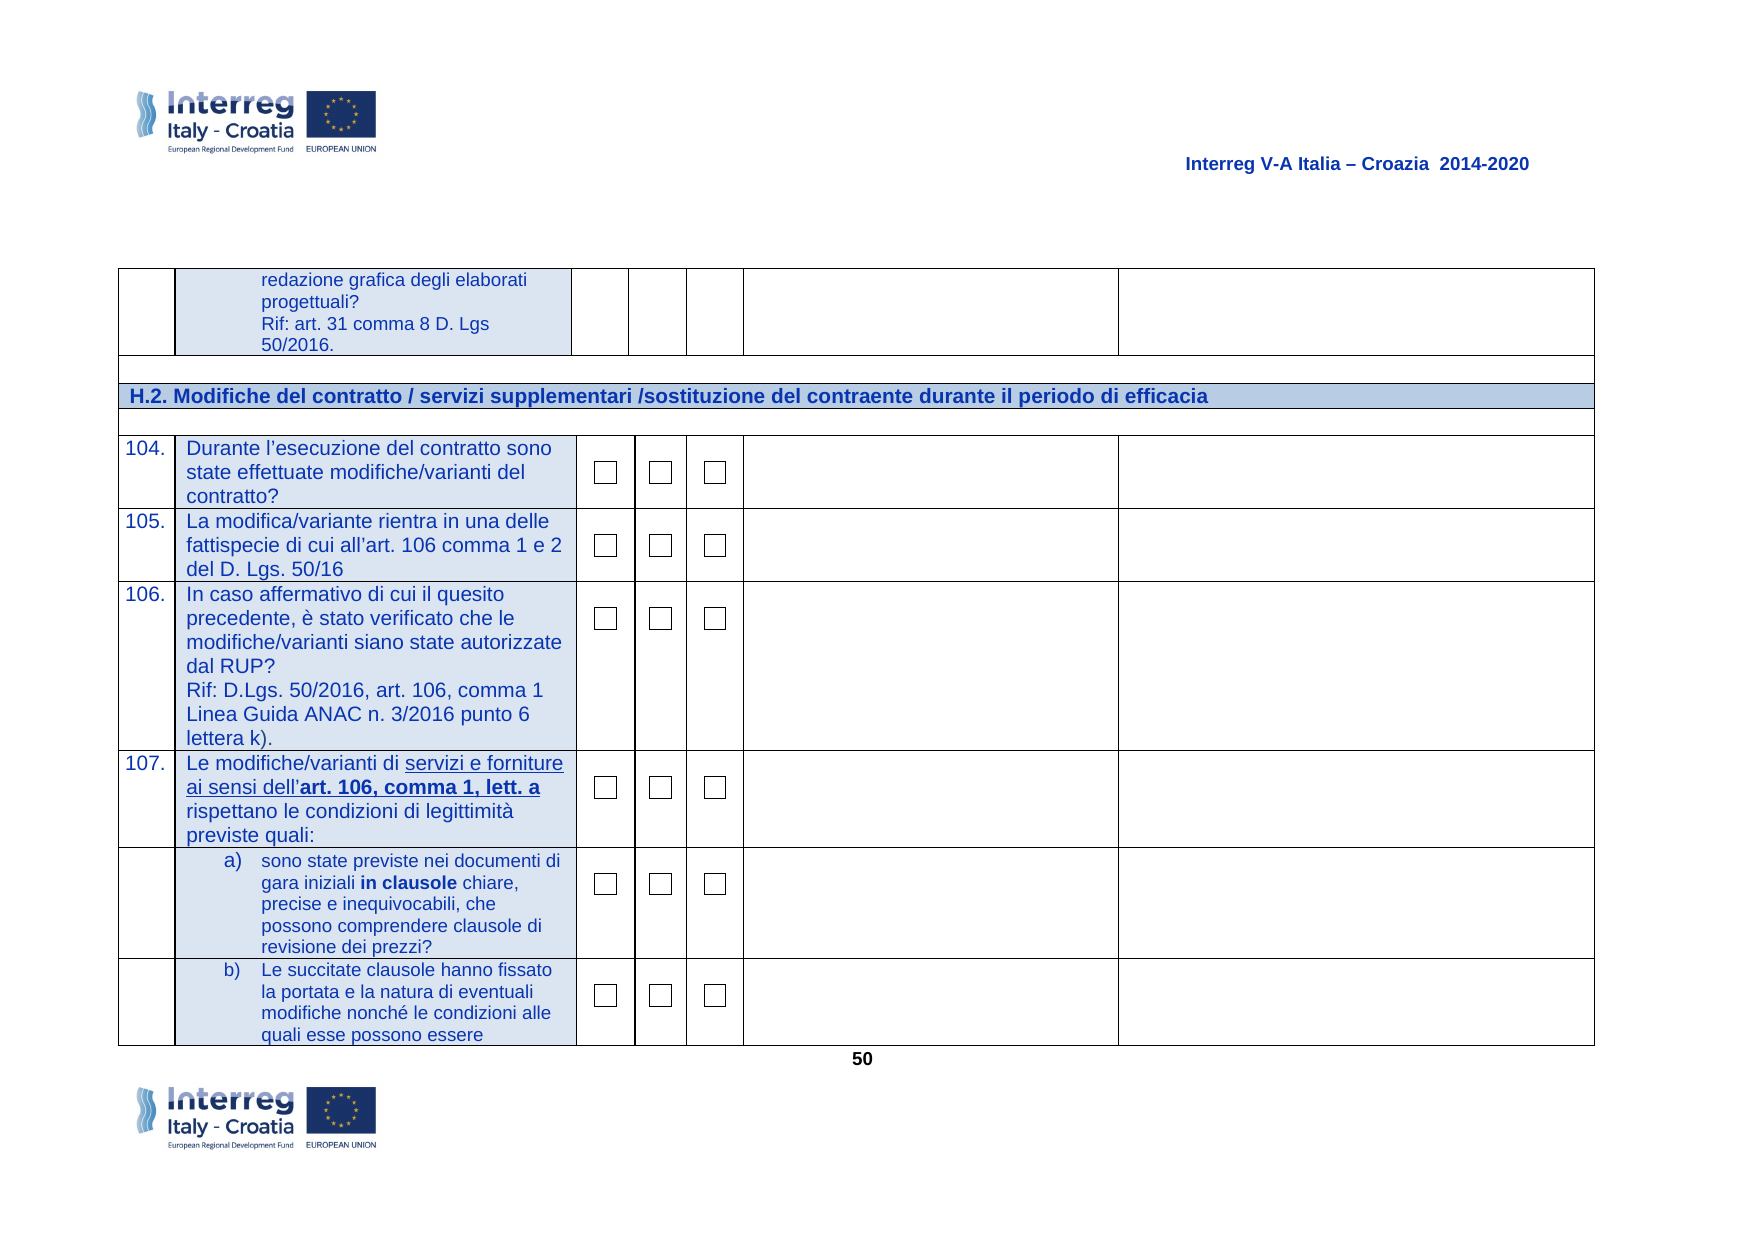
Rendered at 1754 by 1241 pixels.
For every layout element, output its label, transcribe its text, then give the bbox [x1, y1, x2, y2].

table_cell [687, 848, 743, 958]
table_cell [636, 848, 686, 958]
table_cell [577, 751, 634, 847]
table_cell [744, 848, 1118, 958]
table_cell [1119, 269, 1594, 355]
table_cell [577, 509, 634, 581]
table_cell Durante l’esecuzione del contratto sono state effettuate modifiche/varianti del contratto? [176, 436, 576, 508]
table_cell Le modifiche/varianti di servizi e forniture ai sensi dell’art. 106, comma 1, lett. a rispettano le condizioni di legittimità previste quali: [176, 751, 576, 847]
table_cell [744, 582, 1118, 750]
table_cell [577, 848, 634, 958]
table_cell [687, 436, 743, 508]
table_cell [1119, 848, 1594, 958]
table_cell H.2. Modifiche del contratto / servizi supplementari /sostituzione del contraente durante il periodo di efficacia [119, 384, 1594, 408]
table_cell [119, 848, 174, 958]
table_cell La modifica/variante rientra in una delle fattispecie di cui all’art. 106 comma 1 e 2 del D. Lgs. 50/16 [176, 509, 576, 581]
table_cell [577, 436, 634, 508]
table_cell [744, 509, 1118, 581]
table_cell [744, 436, 1118, 508]
table_cell [687, 509, 743, 581]
table_cell [119, 356, 1594, 383]
table_cell [119, 751, 174, 847]
table_cell [119, 509, 174, 581]
table_cell [636, 509, 686, 581]
table_cell [744, 269, 1118, 355]
table_cell [636, 582, 686, 750]
table_cell [1119, 959, 1594, 1045]
table_cell [744, 959, 1118, 1045]
table_cell [687, 959, 743, 1045]
table_cell [577, 959, 634, 1045]
table_cell [119, 582, 174, 750]
table_cell [636, 751, 686, 847]
table_cell [119, 409, 1594, 435]
table_cell In caso affermativo di cui il quesito precedente, è stato verificato che le modifiche/varianti siano state autorizzate dal RUP? Rif: D.Lgs. 50/2016, art. 106, comma 1 Linea Guida ANAC n. 3/2016 punto 6 lettera k). [176, 582, 576, 750]
picture [118, 1069, 394, 1167]
table_cell [1119, 751, 1594, 847]
table_cell [629, 269, 686, 355]
table_cell [1119, 509, 1594, 581]
table_cell [577, 582, 634, 750]
table_cell [636, 436, 686, 508]
table_cell sono state previste nei documenti di gara iniziali in clausole chiare, precise e inequivocabili, che possono comprendere clausole di revisione dei prezzi? [176, 848, 576, 958]
table_cell [687, 582, 743, 750]
table_cell [1119, 582, 1594, 750]
table_cell [687, 751, 743, 847]
table_cell [119, 959, 174, 1045]
table_cell [119, 269, 174, 355]
table_cell [572, 269, 628, 355]
table_cell [636, 959, 686, 1045]
picture [118, 73, 394, 171]
table_cell [687, 269, 743, 355]
table_cell [744, 751, 1118, 847]
table_cell [1119, 436, 1594, 508]
table_cell [119, 436, 174, 508]
